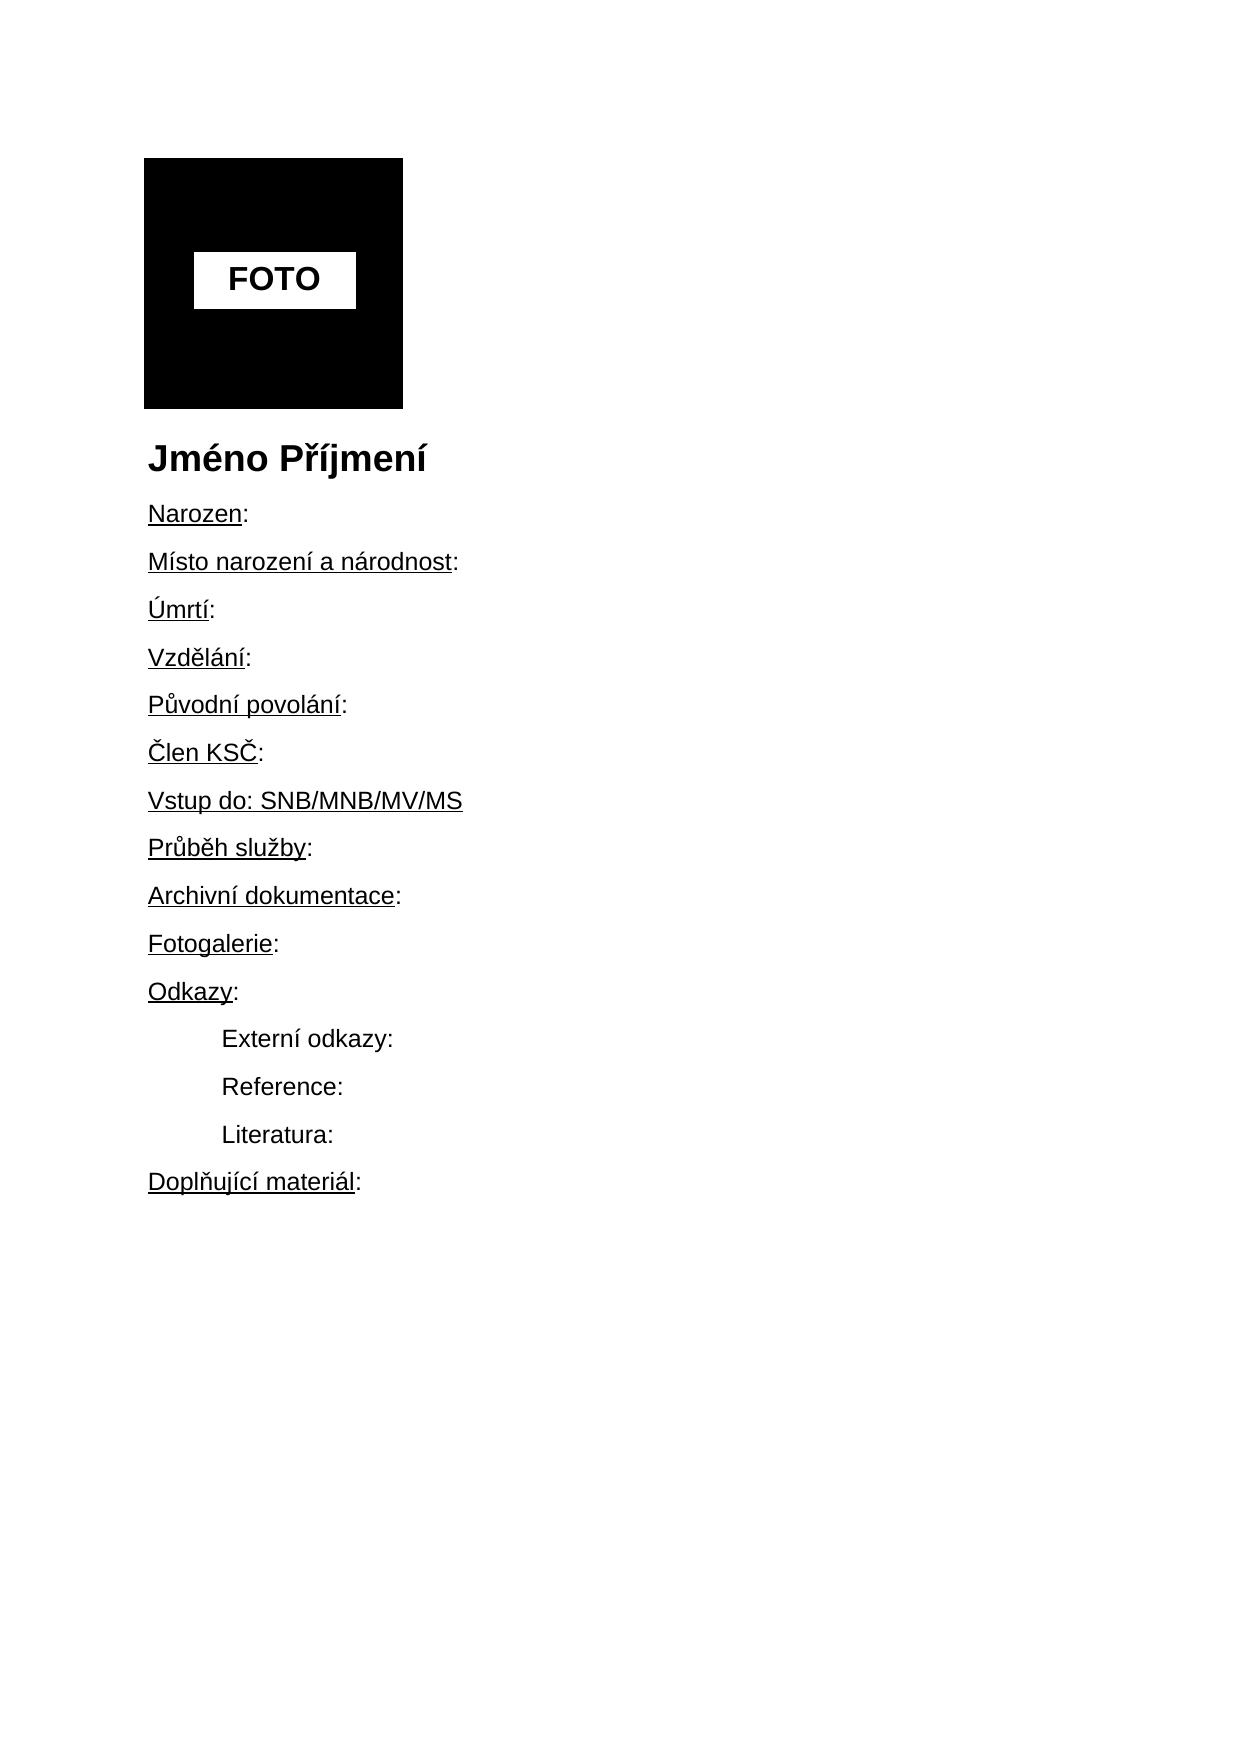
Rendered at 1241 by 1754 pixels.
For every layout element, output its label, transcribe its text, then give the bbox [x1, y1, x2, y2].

text Průběh služby: [148, 833, 1093, 862]
text Fotogalerie: [148, 929, 1093, 957]
text Původní povolání: [148, 690, 1093, 719]
text Jméno Příjmení [148, 436, 1093, 479]
text Archivní dokumentace: [148, 881, 1093, 910]
text Reference: [148, 1072, 1093, 1101]
text Místo narození a národnost: [148, 547, 1093, 576]
text Externí odkazy: [148, 1024, 1093, 1053]
text Literatura: [148, 1119, 1093, 1148]
text Vzdělání: [148, 642, 1093, 671]
text Doplňující materiál: [148, 1167, 1093, 1196]
text Odkazy: [148, 976, 1093, 1005]
text Člen KSČ: [148, 738, 1093, 767]
text Vstup do: SNB/MNB/MV/MS [148, 786, 1093, 814]
text Úmrtí: [148, 595, 1093, 623]
text Narozen: [148, 499, 1093, 528]
